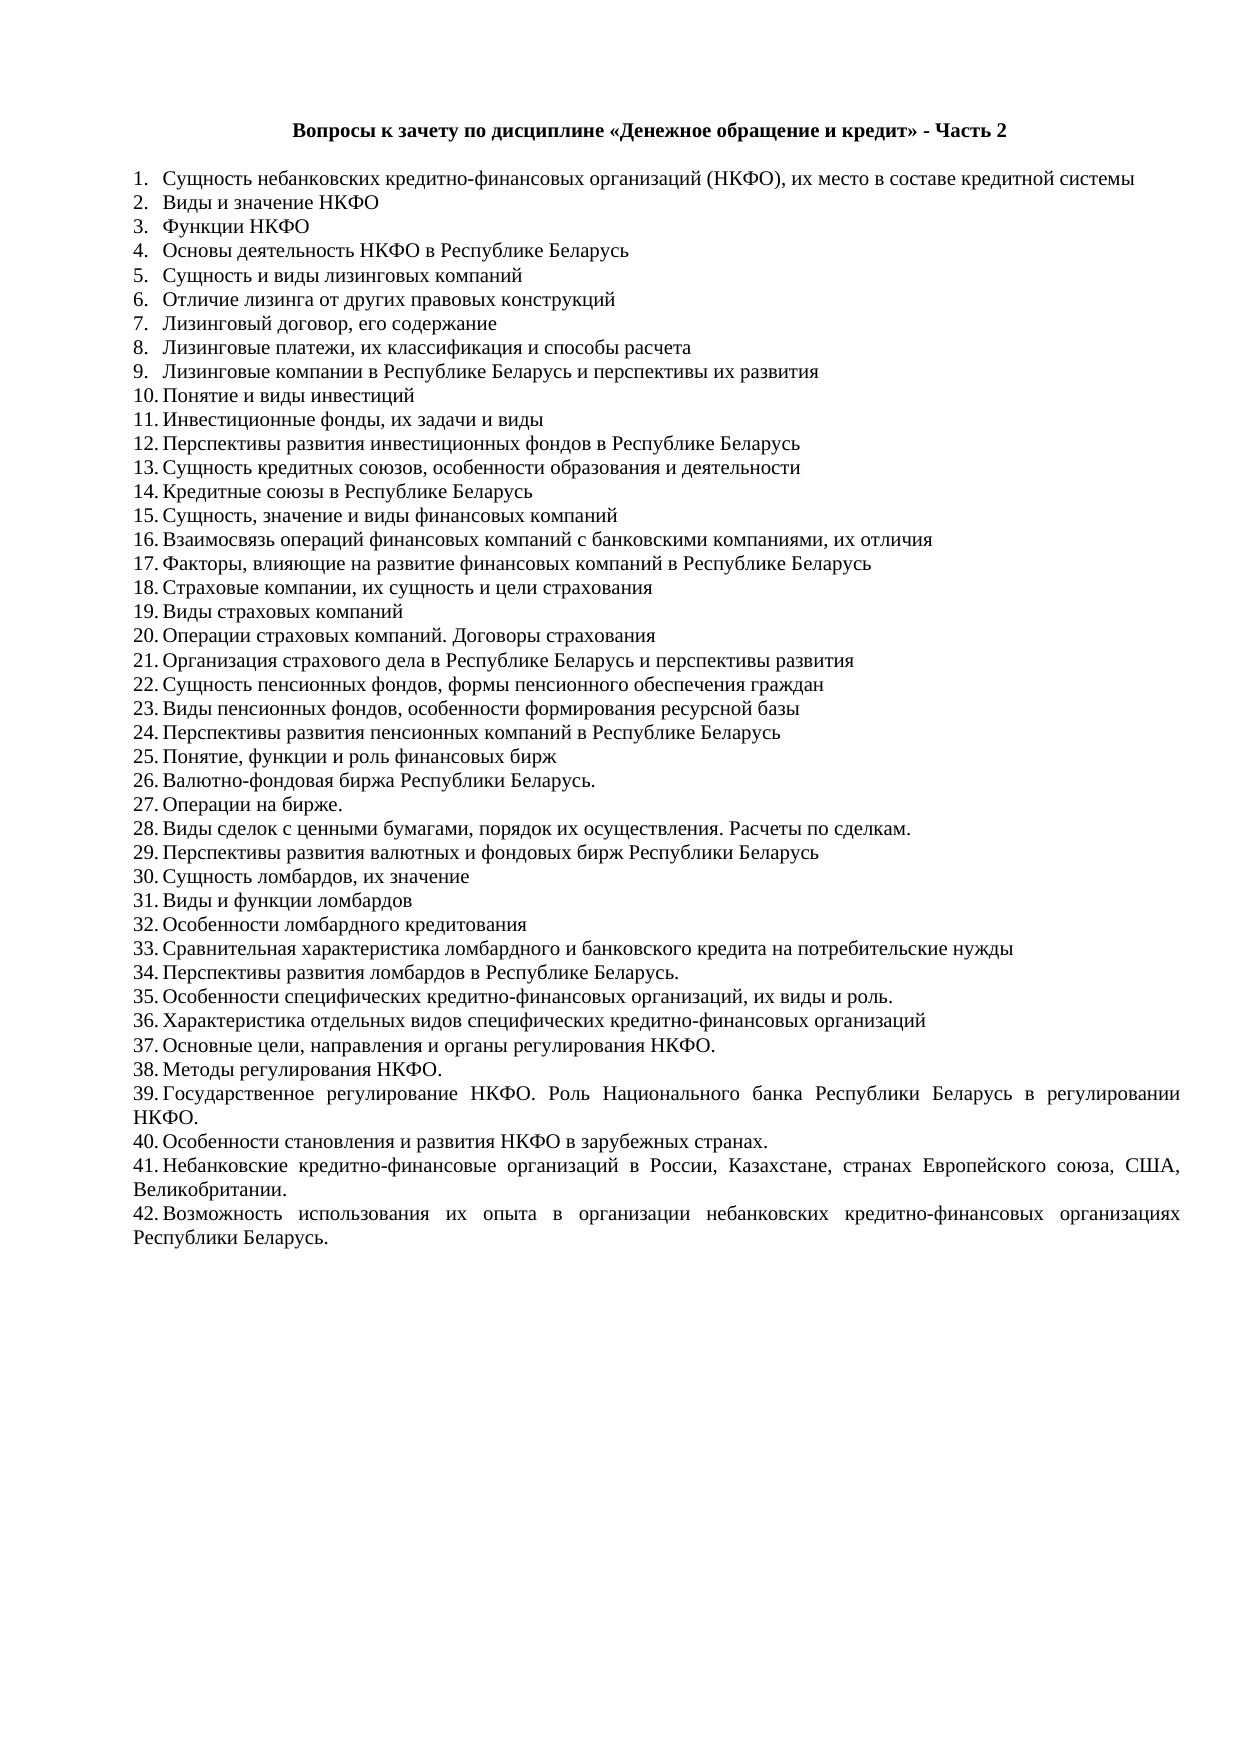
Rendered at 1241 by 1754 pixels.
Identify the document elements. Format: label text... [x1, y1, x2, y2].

list Небанковские кредитно-финансовые организаций в России, Казахстане, странах Европейского союза, США, Великобритании. [133, 1153, 1181, 1201]
list Виды сделок с ценными бумагами, порядок их осуществления. Расчеты по сделкам. [133, 816, 1181, 840]
list Инвестиционные фонды, их задачи и виды [133, 407, 1181, 431]
list Перспективы развития пенсионных компаний в Республике Беларусь [133, 720, 1181, 744]
list Организация страхового дела в Республике Беларусь и перспективы развития [133, 647, 1181, 672]
list Взаимосвязь операций финансовых компаний с банковскими компаниями, их отличия [133, 527, 1181, 551]
list Операции на бирже. [133, 792, 1181, 816]
text Вопросы к зачету по дисциплине «Денежное обращение и кредит» - Часть 2 [118, 118, 1181, 142]
list Сущность, значение и виды финансовых компаний [133, 503, 1181, 527]
list Виды и функции ломбардов [133, 888, 1181, 912]
list Основные цели, направления и органы регулирования НКФО. [133, 1032, 1181, 1057]
list Перспективы развития ломбардов в Республике Беларусь. [133, 960, 1181, 984]
list Факторы, влияющие на развитие финансовых компаний в Республике Беларусь [133, 551, 1181, 575]
list Понятие, функции и роль финансовых бирж [133, 744, 1181, 768]
list Сущность пенсионных фондов, формы пенсионного обеспечения граждан [133, 672, 1181, 696]
list Государственное регулирование НКФО. Роль Национального банка Республики Беларусь в регулировании НКФО. [133, 1081, 1181, 1129]
list Сущность кредитных союзов, особенности образования и деятельности [133, 455, 1181, 479]
list Характеристика отдельных видов специфических кредитно-финансовых организаций [133, 1008, 1181, 1032]
list Лизинговые компании в Республике Беларусь и перспективы их развития [133, 359, 1181, 383]
list Функции НКФО [133, 214, 1181, 238]
list Сравнительная характеристика ломбардного и банковского кредита на потребительские нужды [133, 936, 1181, 960]
list Сущность небанковских кредитно-финансовых организаций (НКФО), их место в составе кредитной системы [133, 166, 1181, 190]
list Сущность ломбардов, их значение [133, 864, 1181, 888]
list Основы деятельность НКФО в Республике Беларусь [133, 238, 1181, 262]
list Особенности специфических кредитно-финансовых организаций, их виды и роль. [133, 984, 1181, 1008]
list Лизинговые платежи, их классификация и способы расчета [133, 335, 1181, 359]
list Страховые компании, их сущность и цели страхования [133, 575, 1181, 599]
list Методы регулирования НКФО. [133, 1057, 1181, 1081]
list Отличие лизинга от других правовых конструкций [133, 287, 1181, 311]
list Кредитные союзы в Республике Беларусь [133, 479, 1181, 503]
list Перспективы развития валютных и фондовых бирж Республики Беларусь [133, 840, 1181, 864]
list Особенности становления и развития НКФО в зарубежных странах. [133, 1129, 1181, 1153]
list Перспективы развития инвестиционных фондов в Республике Беларусь [133, 431, 1181, 455]
list Лизинговый договор, его содержание [133, 311, 1181, 335]
list Особенности ломбардного кредитования [133, 912, 1181, 936]
list Виды пенсионных фондов, особенности формирования ресурсной базы [133, 696, 1181, 720]
list Сущность и виды лизинговых компаний [133, 262, 1181, 287]
list Возможность использования их опыта в организации небанковских кредитно-финансовых организациях Республики Беларусь. [133, 1201, 1181, 1249]
list Виды страховых компаний [133, 599, 1181, 623]
list Операции страховых компаний. Договоры страхования [133, 623, 1181, 647]
list Валютно-фондовая биржа Республики Беларусь. [133, 768, 1181, 792]
list Виды и значение НКФО [133, 190, 1181, 214]
list Понятие и виды инвестиций [133, 383, 1181, 407]
